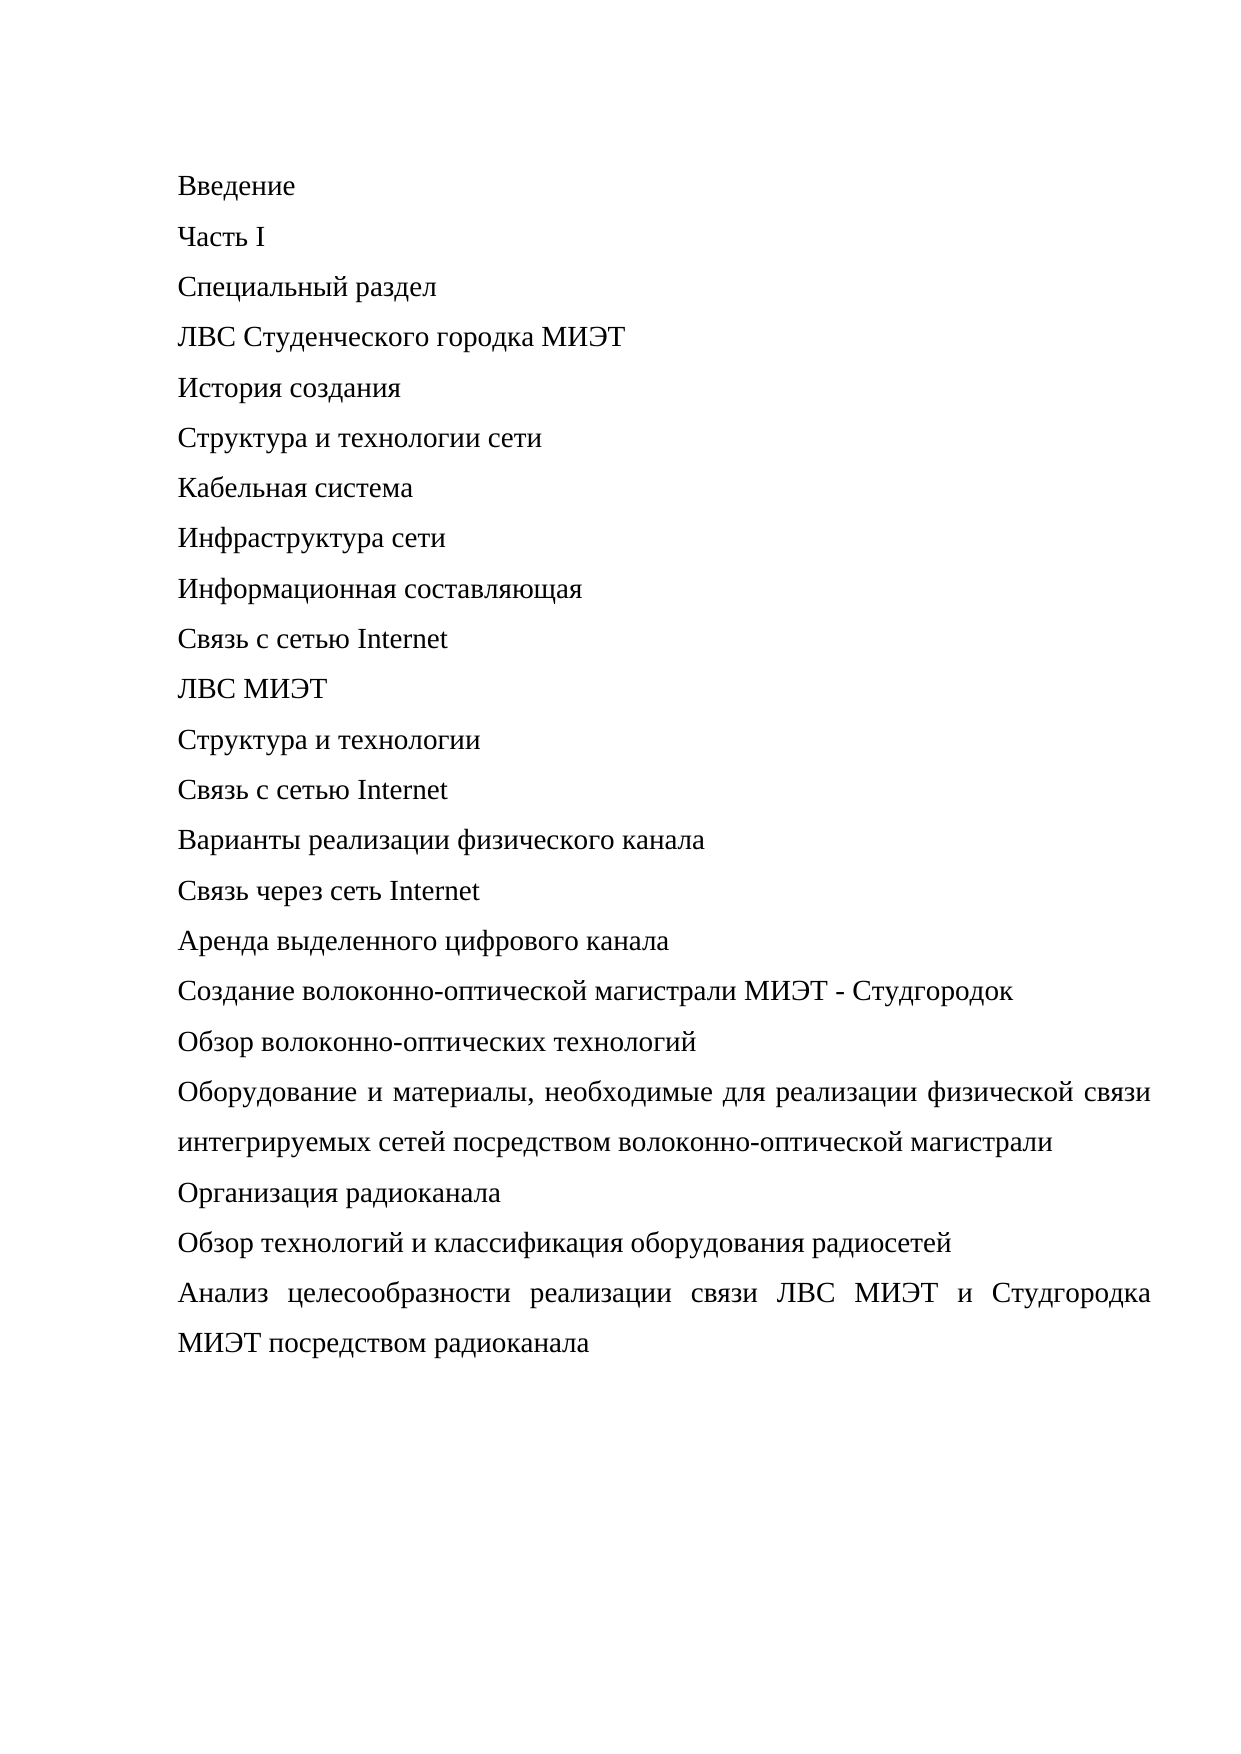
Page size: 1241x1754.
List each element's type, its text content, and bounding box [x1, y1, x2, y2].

text Структура и технологии [177, 722, 1152, 755]
text Инфраструктура сети [177, 521, 1152, 554]
text Специальный раздел [177, 269, 1152, 303]
text Оборудование и материалы, необходимые для реализации физической связи интегрируемых сетей посредством волоконно-оптической магистрали [177, 1074, 1152, 1158]
text Организация радиоканала [177, 1175, 1152, 1208]
text ЛВС Студенческого городка МИЭТ [177, 319, 1152, 353]
text Связь с сетью Internet [177, 621, 1152, 655]
text Варианты реализации физического канала [177, 822, 1152, 856]
text История создания [177, 370, 1152, 403]
text Обзор технологий и классификация оборудования радиосетей [177, 1225, 1152, 1258]
text Обзор волоконно-оптических технологий [177, 1024, 1152, 1057]
text Часть I [177, 219, 1152, 252]
text Кабельная система [177, 470, 1152, 504]
text Структура и технологии сети [177, 420, 1152, 453]
text Связь через сеть Internet [177, 873, 1152, 906]
text Информационная составляющая [177, 571, 1152, 604]
text Создание волоконно-оптической магистрали МИЭТ - Cтудгородок [177, 973, 1152, 1007]
text ЛВС МИЭТ [177, 672, 1152, 705]
text Введение [177, 168, 1152, 202]
text Анализ целесообразности реализации связи ЛВС МИЭТ и Студгородка МИЭТ посредством радиоканала [177, 1275, 1152, 1359]
text Аренда выделенного цифрового канала [177, 923, 1152, 957]
text Связь с сетью Internet [177, 772, 1152, 806]
